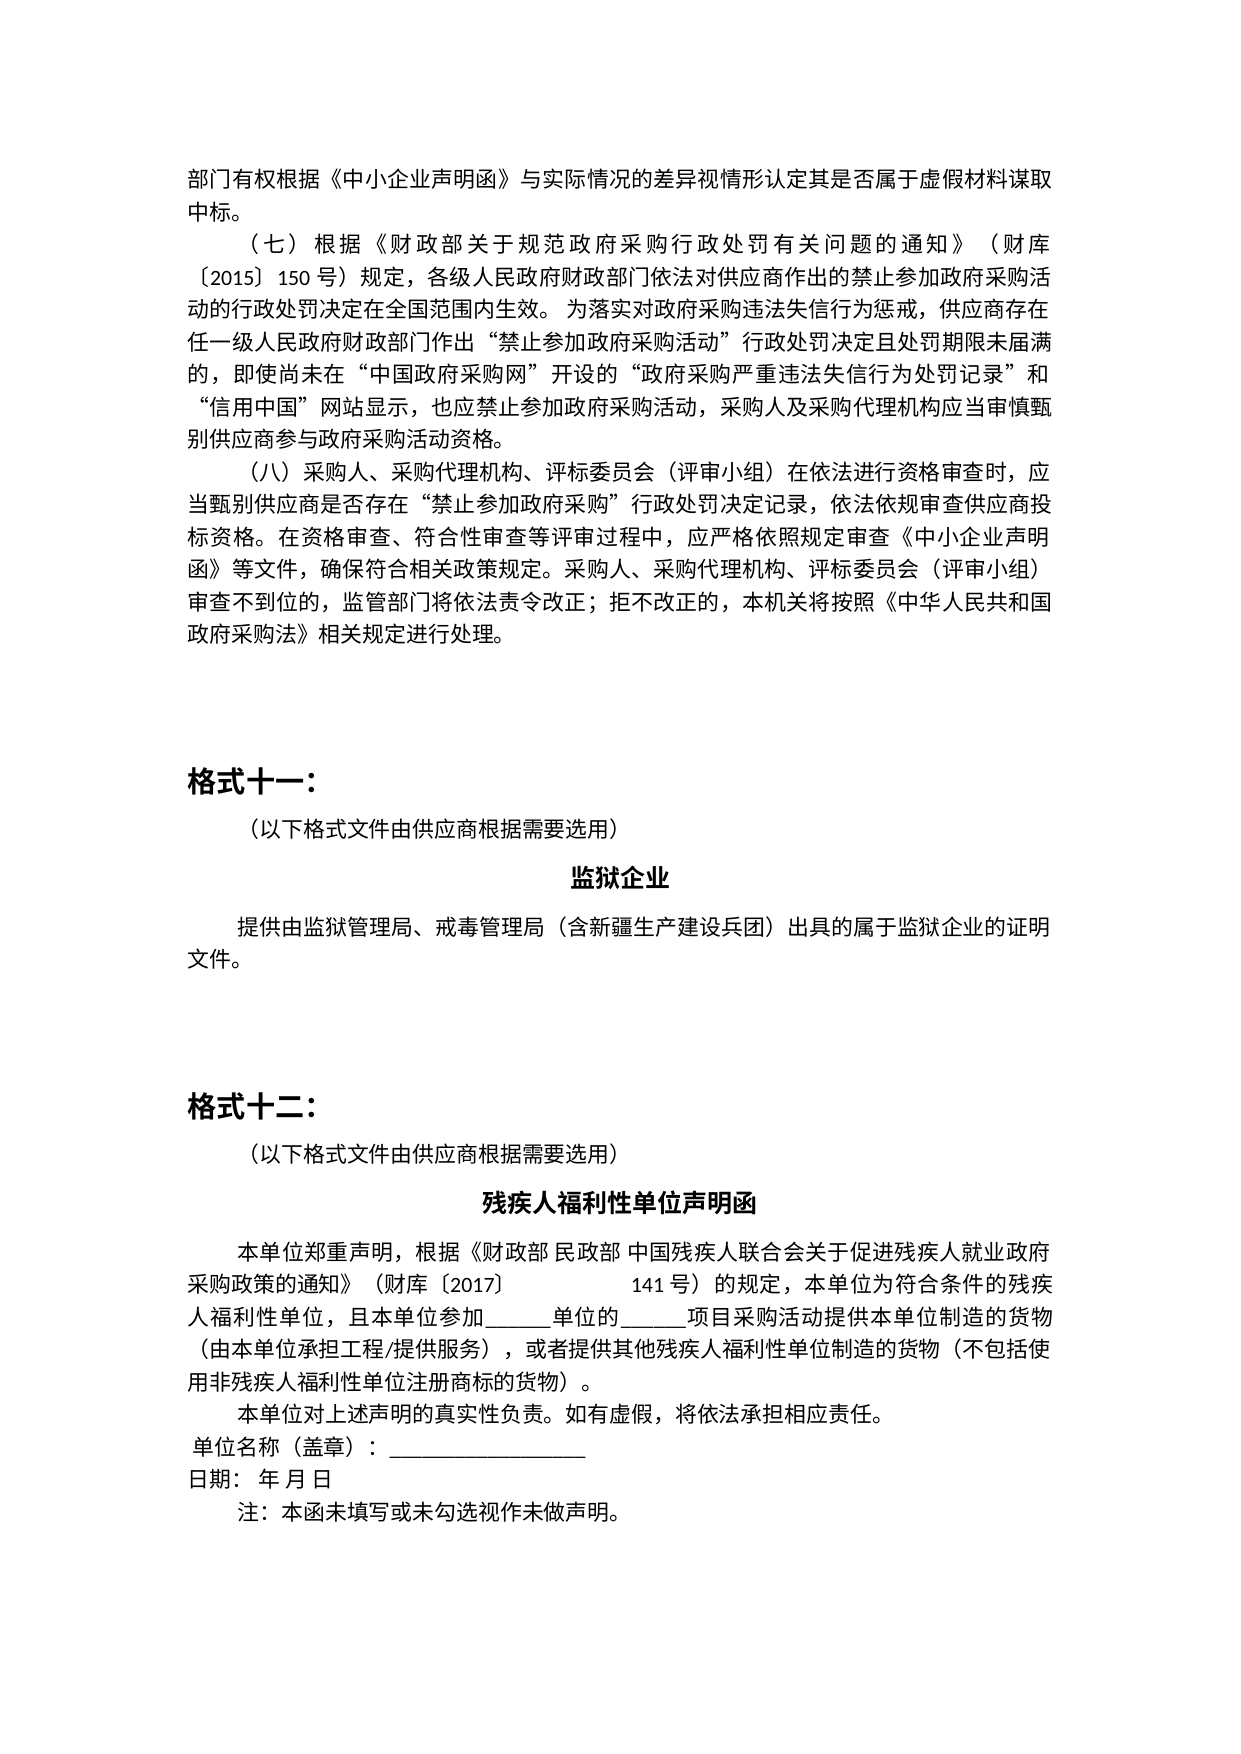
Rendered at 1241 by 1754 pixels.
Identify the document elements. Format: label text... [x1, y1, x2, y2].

text 本单位郑重声明，根据《财政部 民政部 中国残疾人联合会关于促进残疾人就业政府采购政策的通知》（财库〔2017〕 141号）的规定，本单位为符合条件的残疾人福利性单位，且本单位参加______单位的______项目采购活动提供本单位制造的货物（由本单位承担工程/提供服务），或者提供其他残疾人福利性单位制造的货物（不包括使用非残疾人福利性单位注册商标的货物）。 [187, 1234, 1053, 1397]
text 本单位对上述声明的真实性负责。如有虚假，将依法承担相应责任。 [187, 1397, 1053, 1429]
text （八）采购人、采购代理机构、评标委员会（评审小组）在依法进行资格审查时，应当甄别供应商是否存在“禁止参加政府采购”行政处罚决定记录，依法依规审查供应商投标资格。在资格审查、符合性审查等评审过程中，应严格依照规定审查《中小企业声明函》等文件，确保符合相关政策规定。采购人、采购代理机构、评标委员会（评审小组）审查不到位的，监管部门将依法责令改正；拒不改正的，本机关将按照《中华人民共和国政府采购法》相关规定进行处理。 [187, 454, 1053, 649]
text 提供由监狱管理局、戒毒管理局（含新疆生产建设兵团）出具的属于监狱企业的证明文件。 [187, 909, 1053, 974]
text 注：本函未填写或未勾选视作未做声明。 [187, 1494, 1053, 1527]
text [187, 162, 1053, 227]
text 监狱企业 [187, 844, 1053, 909]
text 单位名称（盖章）：__________________ [187, 1429, 1053, 1462]
text 残疾人福利性单位声明函 [187, 1169, 1053, 1234]
text 日期： 年 月 日 [187, 1462, 1053, 1494]
text （七）根据《财政部关于规范政府采购行政处罚有关问题的通知》（财库〔2015〕150 号）规定，各级人民政府财政部门依法对供应商作出的禁止参加政府采购活动的行政处罚决定在全国范围内生效。 为落实对政府采购违法失信行为惩戒，供应商存在任一级人民政府财政部门作出“禁止参加政府采购活动”行政处罚决定且处罚期限未届满的，即使尚未在“中国政府采购网”开设的“政府采购严重违法失信行为处罚记录”和“信用中国”网站显示，也应禁止参加政府采购活动，采购人及采购代理机构应当审慎甄别供应商参与政府采购活动资格。 [187, 227, 1053, 454]
text 格式十一： [187, 747, 1053, 812]
text （以下格式文件由供应商根据需要选用） [187, 812, 1053, 844]
text 格式十二： [187, 1072, 1053, 1137]
text （以下格式文件由供应商根据需要选用） [187, 1137, 1053, 1169]
